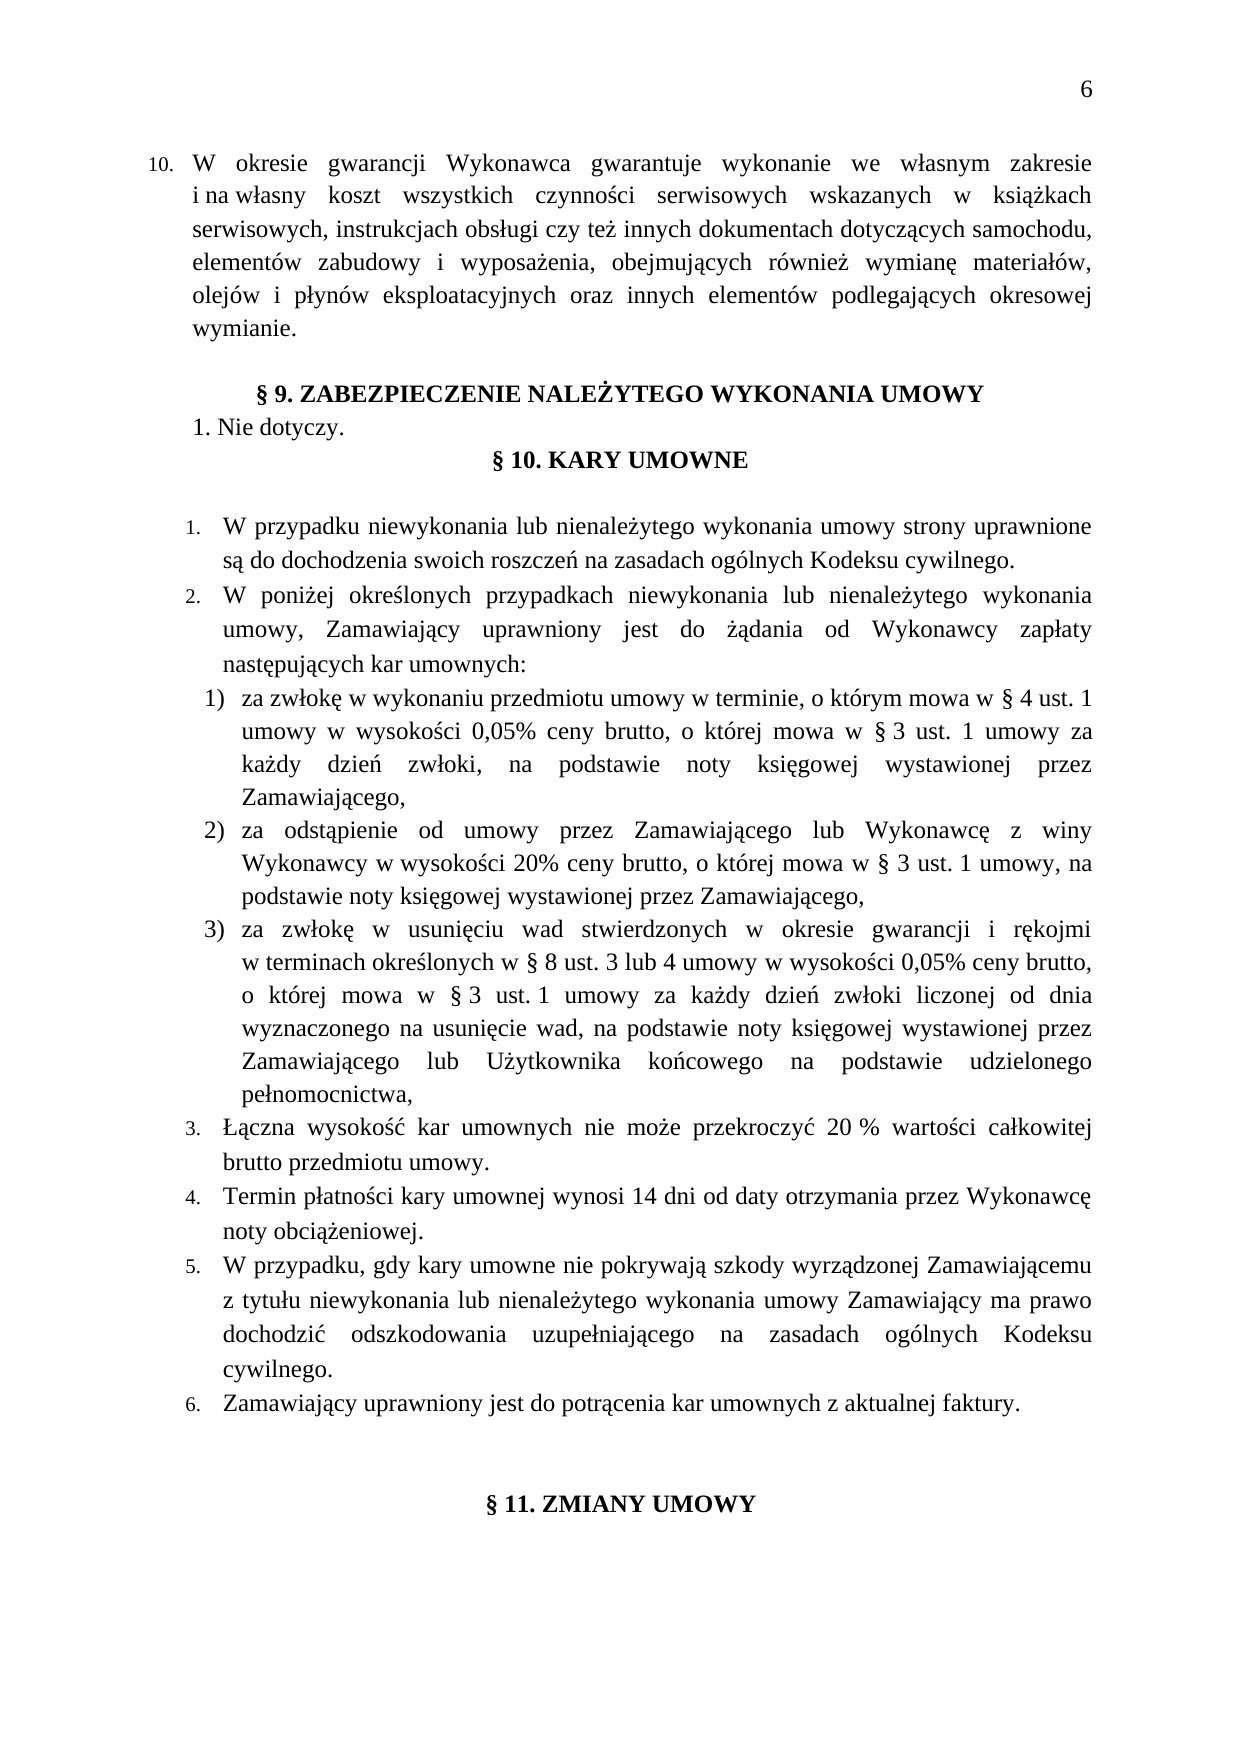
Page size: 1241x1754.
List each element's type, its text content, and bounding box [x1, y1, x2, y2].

list za zwłokę w usunięciu wad stwierdzonych w okresie gwarancji i rękojmi w terminach określonych w § 8 ust. 3 lub 4 umowy w wysokości 0,05% ceny brutto, o której mowa w § 3 ust. 1 umowy za każdy dzień zwłoki liczonej od dnia wyznaczonego na usunięcie wad, na podstawie noty księgowej wystawionej przez Zamawiającego lub Użytkownika końcowego na podstawie udzielonego pełnomocnictwa, [204, 914, 1093, 1108]
list W przypadku niewykonania lub nienależytego wykonania umowy strony uprawnione są do dochodzenia swoich roszczeń na zasadach ogólnych Kodeksu cywilnego. [185, 511, 1093, 574]
list za zwłokę w wykonaniu przedmiotu umowy w terminie, o którym mowa w § 4 ust. 1 umowy w wysokości 0,05% ceny brutto, o której mowa w § 3 ust. 1 umowy za każdy dzień zwłoki, na podstawie noty księgowej wystawionej przez Zamawiającego, [204, 683, 1093, 811]
list Łączna wysokość kar umownych nie może przekroczyć 20 % wartości całkowitej brutto przedmiotu umowy. [185, 1112, 1093, 1176]
list W przypadku, gdy kary umowne nie pokrywają szkody wyrządzonej Zamawiającemu z tytułu niewykonania lub nienależytego wykonania umowy Zamawiający ma prawo dochodzić odszkodowania uzupełniającego na zasadach ogólnych Kodeksu cywilnego. [185, 1250, 1093, 1383]
list za odstąpienie od umowy przez Zamawiającego lub Wykonawcę z winy Wykonawcy w wysokości 20% ceny brutto, o której mowa w § 3 ust. 1 umowy, na podstawie noty księgowej wystawionej przez Zamawiającego, [204, 815, 1093, 910]
text § 10. KARY UMOWNE [148, 445, 1093, 473]
list W poniżej określonych przypadkach niewykonania lub nienależytego wykonania umowy, Zamawiający uprawniony jest do żądania od Wykonawcy zapłaty następujących kar umownych: [185, 580, 1093, 677]
list Termin płatności kary umownej wynosi 14 dni od daty otrzymania przez Wykonawcę noty obciążeniowej. [185, 1181, 1093, 1245]
text § 9. ZABEZPIECZENIE NALEŻYTEGO WYKONANIA UMOWY [148, 379, 1093, 407]
list Zamawiający uprawniony jest do potrącenia kar umownych z aktualnej faktury. [185, 1388, 1093, 1417]
text 1. Nie dotyczy. [192, 412, 1093, 441]
text § 11. ZMIANY UMOWY [149, 1489, 1093, 1518]
list W okresie gwarancji Wykonawca gwarantuje wykonanie we własnym zakresie i na własny koszt wszystkich czynności serwisowych wskazanych w książkach serwisowych, instrukcjach obsługi czy też innych dokumentach dotyczących samochodu, elementów zabudowy i wyposażenia, obejmujących również wymianę materiałów, olejów i płynów eksploatacyjnych oraz innych elementów podlegających okresowej wymianie. [148, 148, 1093, 341]
